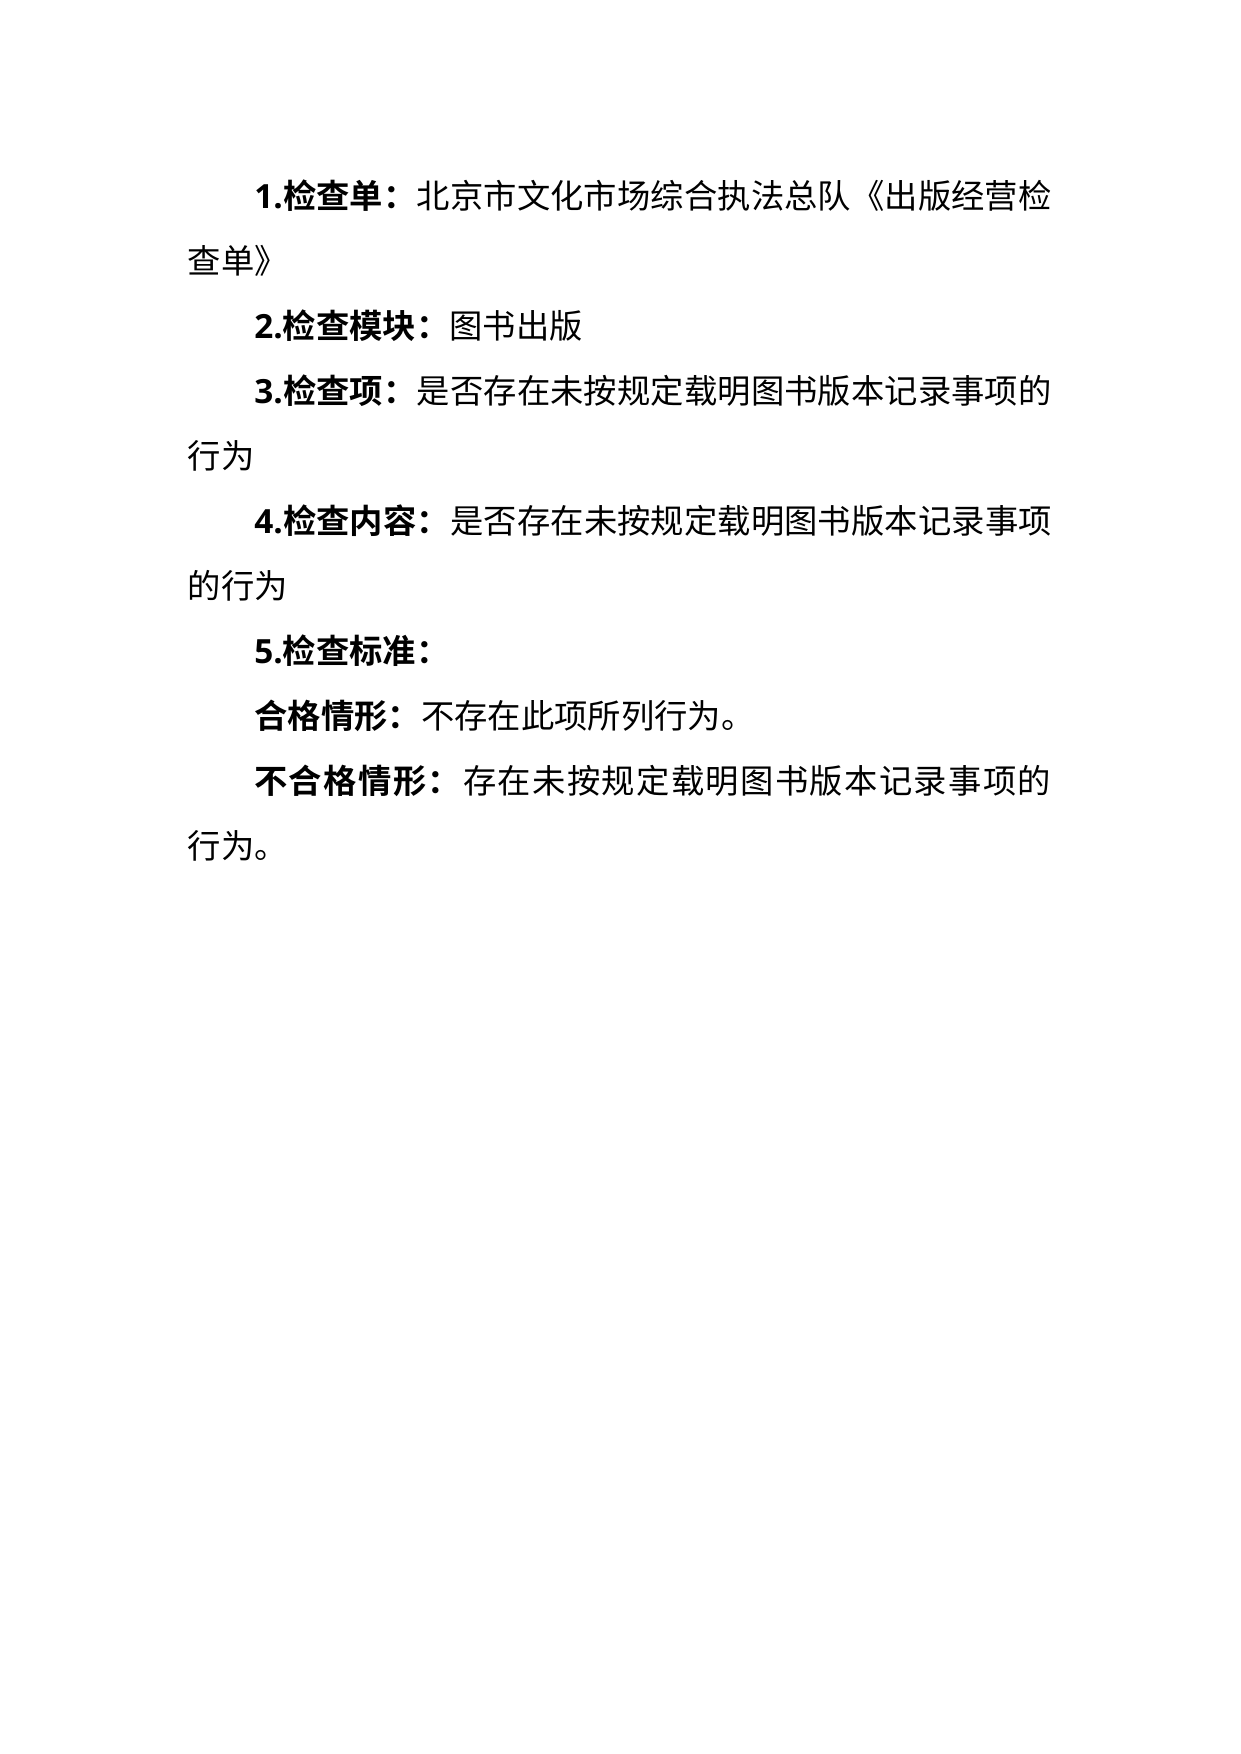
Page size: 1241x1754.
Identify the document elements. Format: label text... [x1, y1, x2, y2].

text 1.检查单：北京市文化市场综合执法总队《出版经营检查单》 [187, 162, 1053, 292]
text 不合格情形：存在未按规定载明图书版本记录事项的行为。 [187, 747, 1053, 877]
text 5.检查标准： [187, 617, 1053, 682]
text 4.检查内容：是否存在未按规定载明图书版本记录事项的行为 [187, 487, 1053, 617]
text 2.检查模块：图书出版 [187, 292, 1053, 357]
text 3.检查项：是否存在未按规定载明图书版本记录事项的行为 [187, 357, 1053, 487]
text 合格情形：不存在此项所列行为。 [187, 682, 1053, 747]
